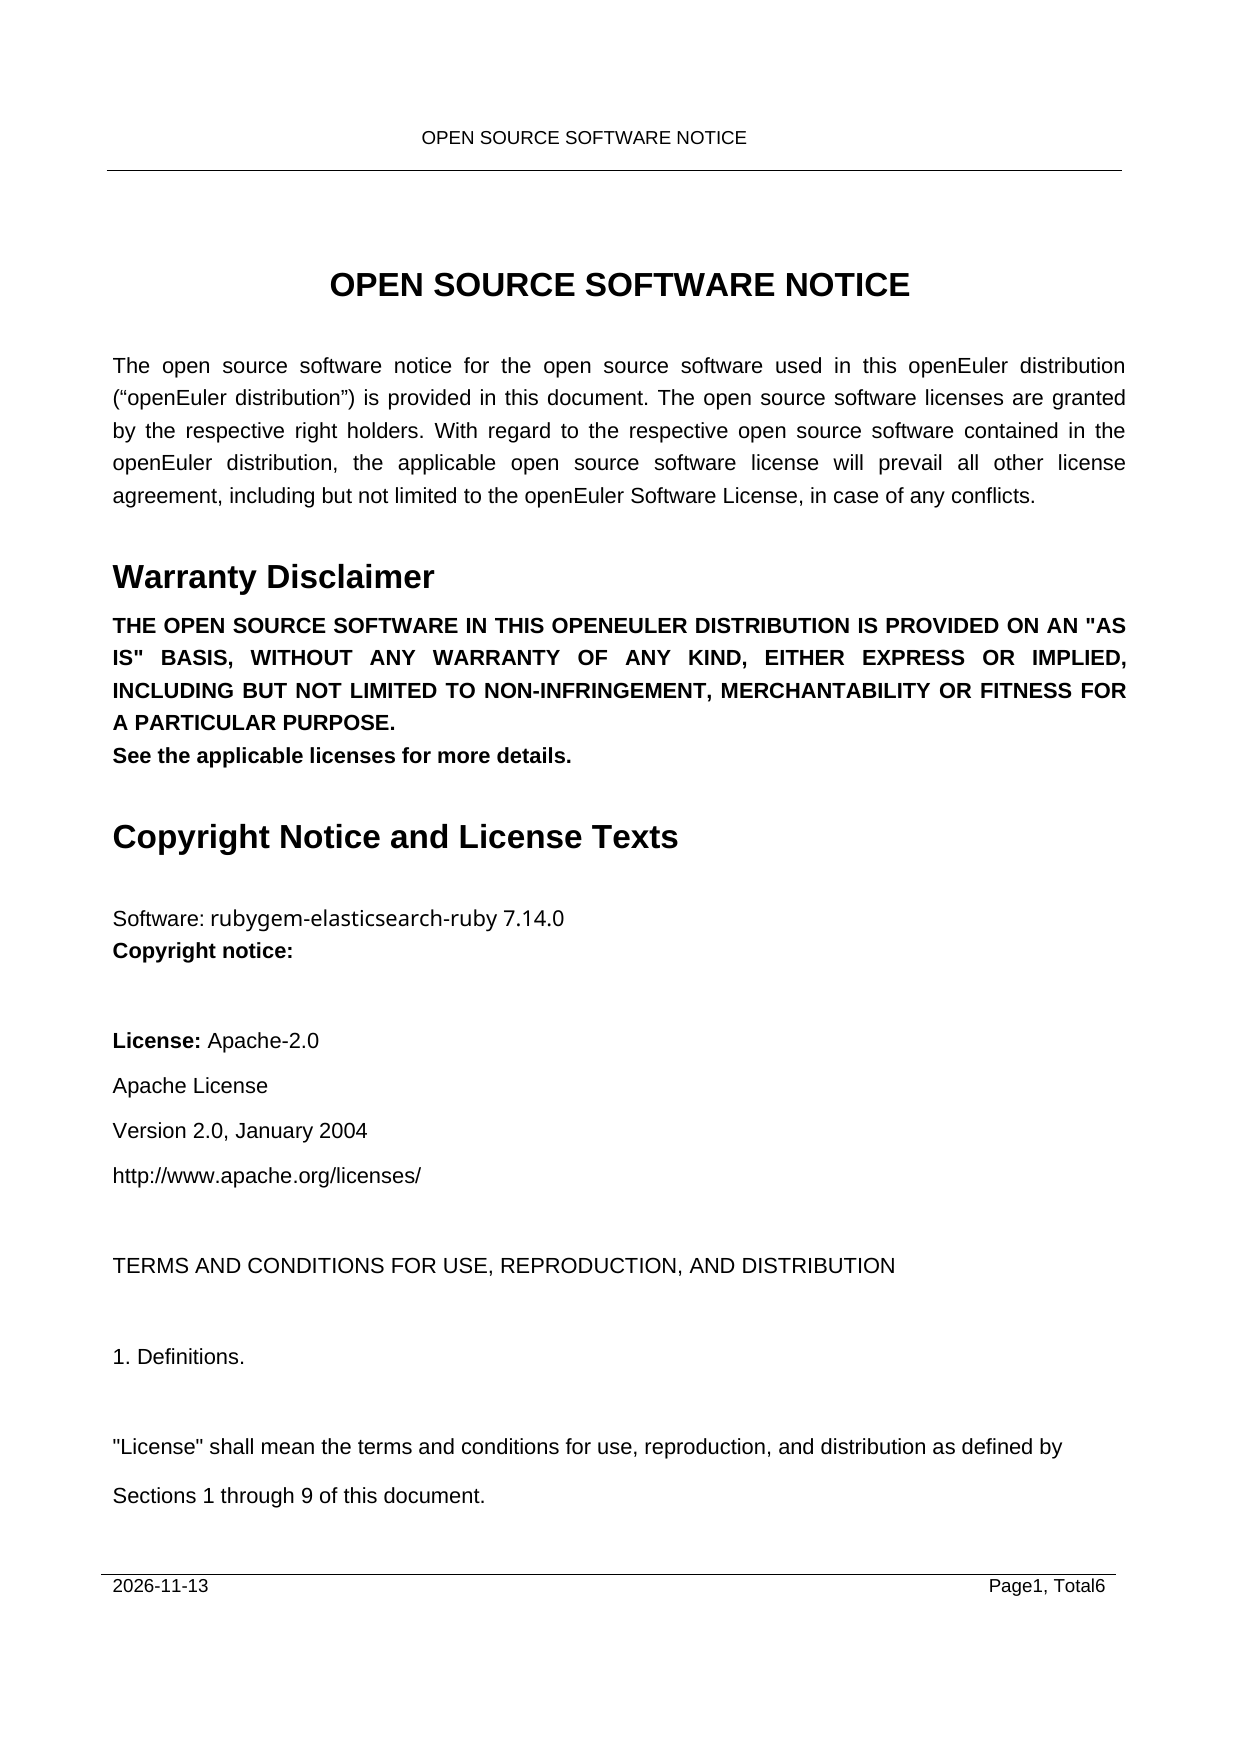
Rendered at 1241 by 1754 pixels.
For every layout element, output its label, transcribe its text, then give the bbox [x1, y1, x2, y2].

text 1. Definitions. [112, 1340, 1128, 1372]
text OPEN SOURCE SOFTWARE NOTICE [112, 251, 1128, 316]
text The open source software notice for the open source software used in this openEuler distribution (“openEuler distribution”) is provided in this document. The open source software licenses are granted by the respective right holders. With regard to the respective open source software contained in the openEuler distribution, the applicable open source software license will prevail all other license agreement, including but not limited to the openEuler Software License, in case of any conflicts. [112, 349, 1128, 511]
text "License" shall mean the terms and conditions for use, reproduction, and distribution as defined by Sections 1 through 9 of this document. [112, 1430, 1128, 1511]
text Version 2.0, January 2004 [112, 1114, 1128, 1147]
text TERMS AND CONDITIONS FOR USE, REPRODUCTION, AND DISTRIBUTION [112, 1250, 1128, 1282]
text Copyright notice: [112, 934, 1128, 966]
text Apache License [112, 1069, 1128, 1102]
text License: Apache-2.0 [112, 1024, 1128, 1057]
text THE OPEN SOURCE SOFTWARE IN THIS OPENEULER DISTRIBUTION IS PROVIDED ON AN "AS IS" BASIS, WITHOUT ANY WARRANTY OF ANY KIND, EITHER EXPRESS OR IMPLIED, INCLUDING BUT NOT LIMITED TO NON-INFRINGEMENT, MERCHANTABILITY OR FITNESS FOR A PARTICULAR PURPOSE. See the applicable licenses for more details. [112, 609, 1128, 771]
text Copyright Notice and License Texts [112, 804, 1128, 869]
text Warranty Disclaimer [112, 544, 1128, 609]
text Software: rubygem-elasticsearch-ruby 7.14.0 [112, 901, 1128, 934]
text http://www.apache.org/licenses/ [112, 1159, 1128, 1192]
